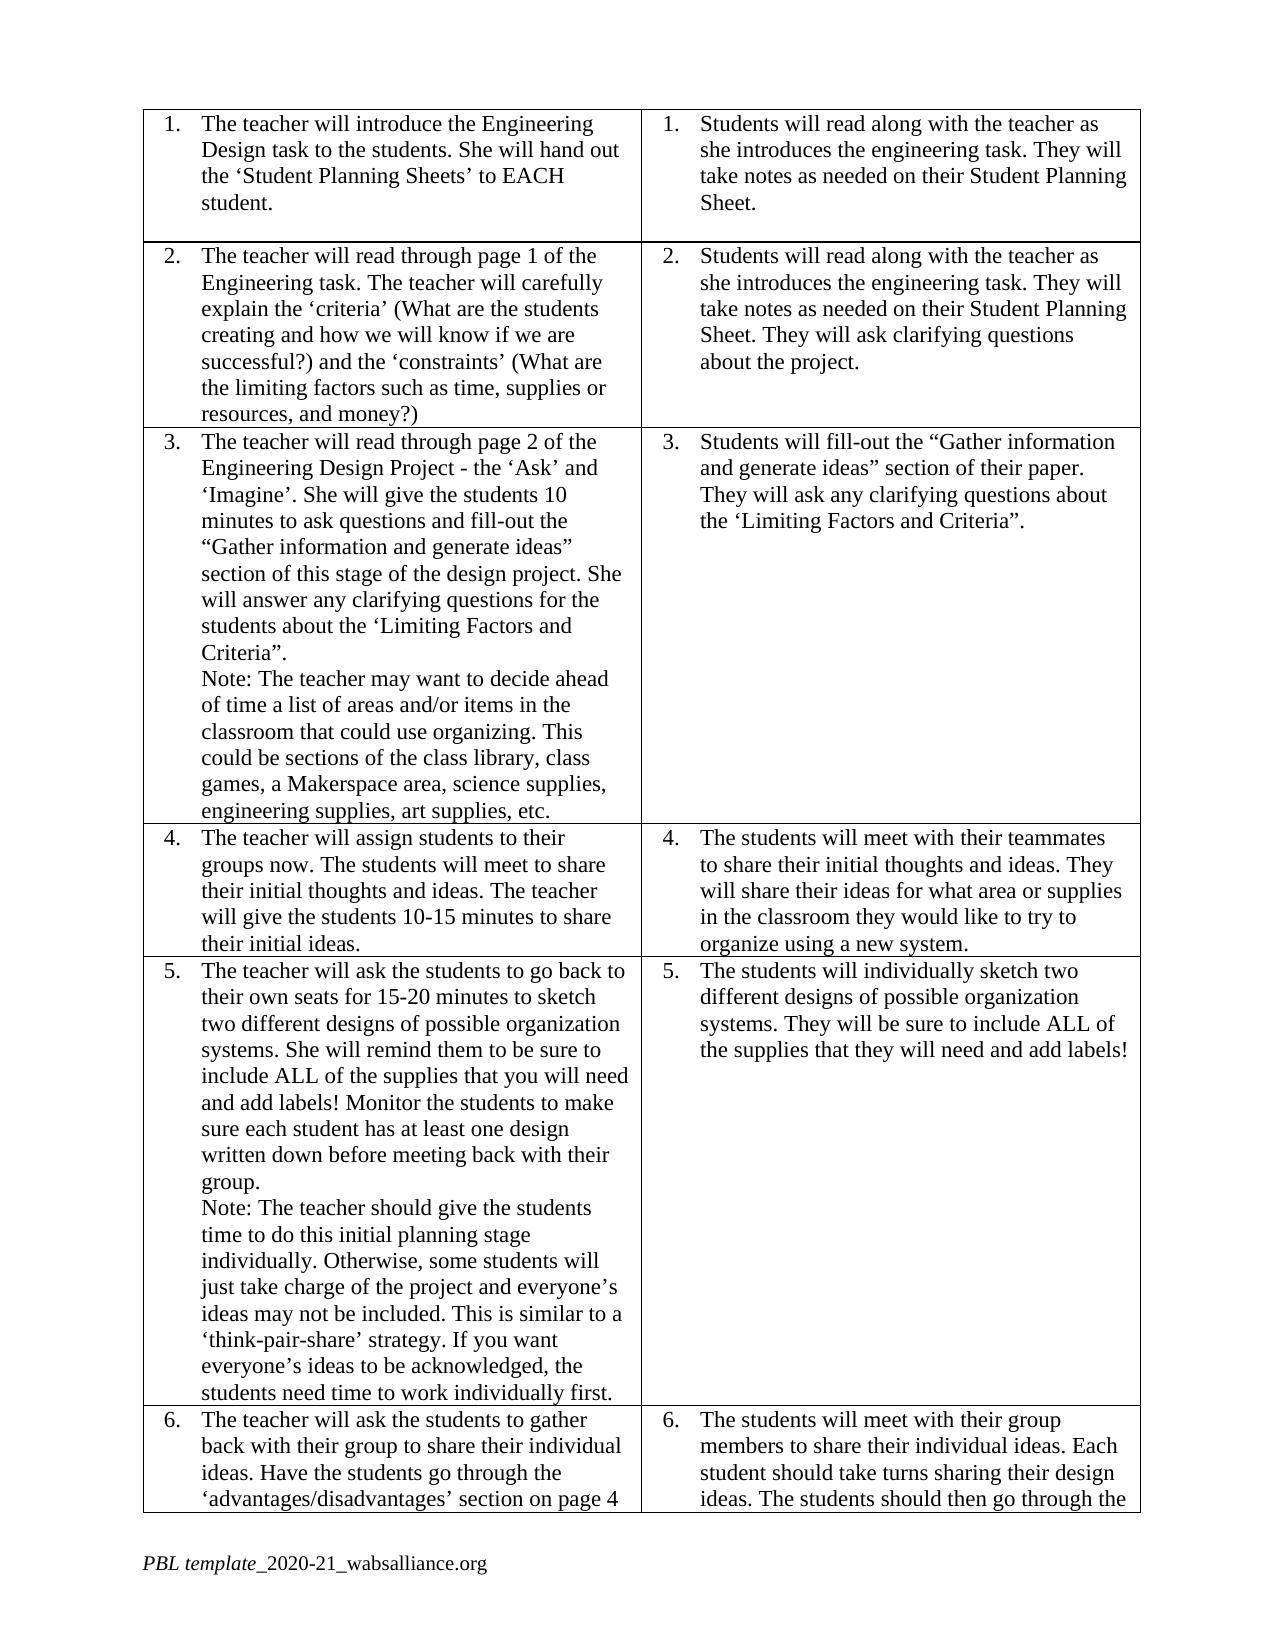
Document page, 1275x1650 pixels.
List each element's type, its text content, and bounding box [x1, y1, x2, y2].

table_cell Students will fill-out the “Gather information and generate ideas” section of their paper. They will ask any clarifying questions about the ‘Limiting Factors and Criteria”. [642, 428, 1140, 823]
table_cell The teacher will introduce the Engineering Design task to the students. She will hand out the ‘Student Planning Sheets’ to EACH student. [144, 110, 641, 241]
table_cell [642, 1406, 1140, 1512]
table_cell The teacher will assign students to their groups now. The students will meet to share their initial thoughts and ideas. The teacher will give the students 10-15 minutes to share their initial ideas. [144, 824, 641, 956]
table_cell The teacher will ask the students to go back to their own seats for 15-20 minutes to sketch two different designs of possible organization systems. She will remind them to be sure to include ALL of the supplies that you will need and add labels! Monitor the students to make sure each student has at least one design written down before meeting back with their group. Note: The teacher should give the students time to do this initial planning stage individually. Otherwise, some students will just take charge of the project and everyone’s ideas may not be included. This is similar to a ‘think-pair-share’ strategy. If you want everyone’s ideas to be acknowledged, the students need time to work individually first. [144, 957, 641, 1405]
table_cell The teacher will read through page 2 of the Engineering Design Project - the ‘Ask’ and ‘Imagine’. She will give the students 10 minutes to ask questions and fill-out the “Gather information and generate ideas” section of this stage of the design project. She will answer any clarifying questions for the students about the ‘Limiting Factors and Criteria”. Note: The teacher may want to decide ahead of time a list of areas and/or items in the classroom that could use organizing. This could be sections of the class library, class games, a Makerspace area, science supplies, engineering supplies, art supplies, etc. [144, 428, 641, 823]
table_cell The students will individually sketch two different designs of possible organization systems. They will be sure to include ALL of the supplies that they will need and add labels! [642, 957, 1140, 1405]
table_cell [144, 1406, 641, 1512]
table_cell Students will read along with the teacher as she introduces the engineering task. They will take notes as needed on their Student Planning Sheet. They will ask clarifying questions about the project. [642, 243, 1140, 427]
table_cell The students will meet with their teammates to share their initial thoughts and ideas. They will share their ideas for what area or supplies in the classroom they would like to try to organize using a new system. [642, 824, 1140, 956]
table_cell Students will read along with the teacher as she introduces the engineering task. They will take notes as needed on their Student Planning Sheet. [642, 110, 1140, 241]
table_cell The teacher will read through page 1 of the Engineering task. The teacher will carefully explain the ‘criteria’ (What are the students creating and how we will know if we are successful?) and the ‘constraints’ (What are the limiting factors such as time, supplies or resources, and money?) [144, 243, 641, 427]
